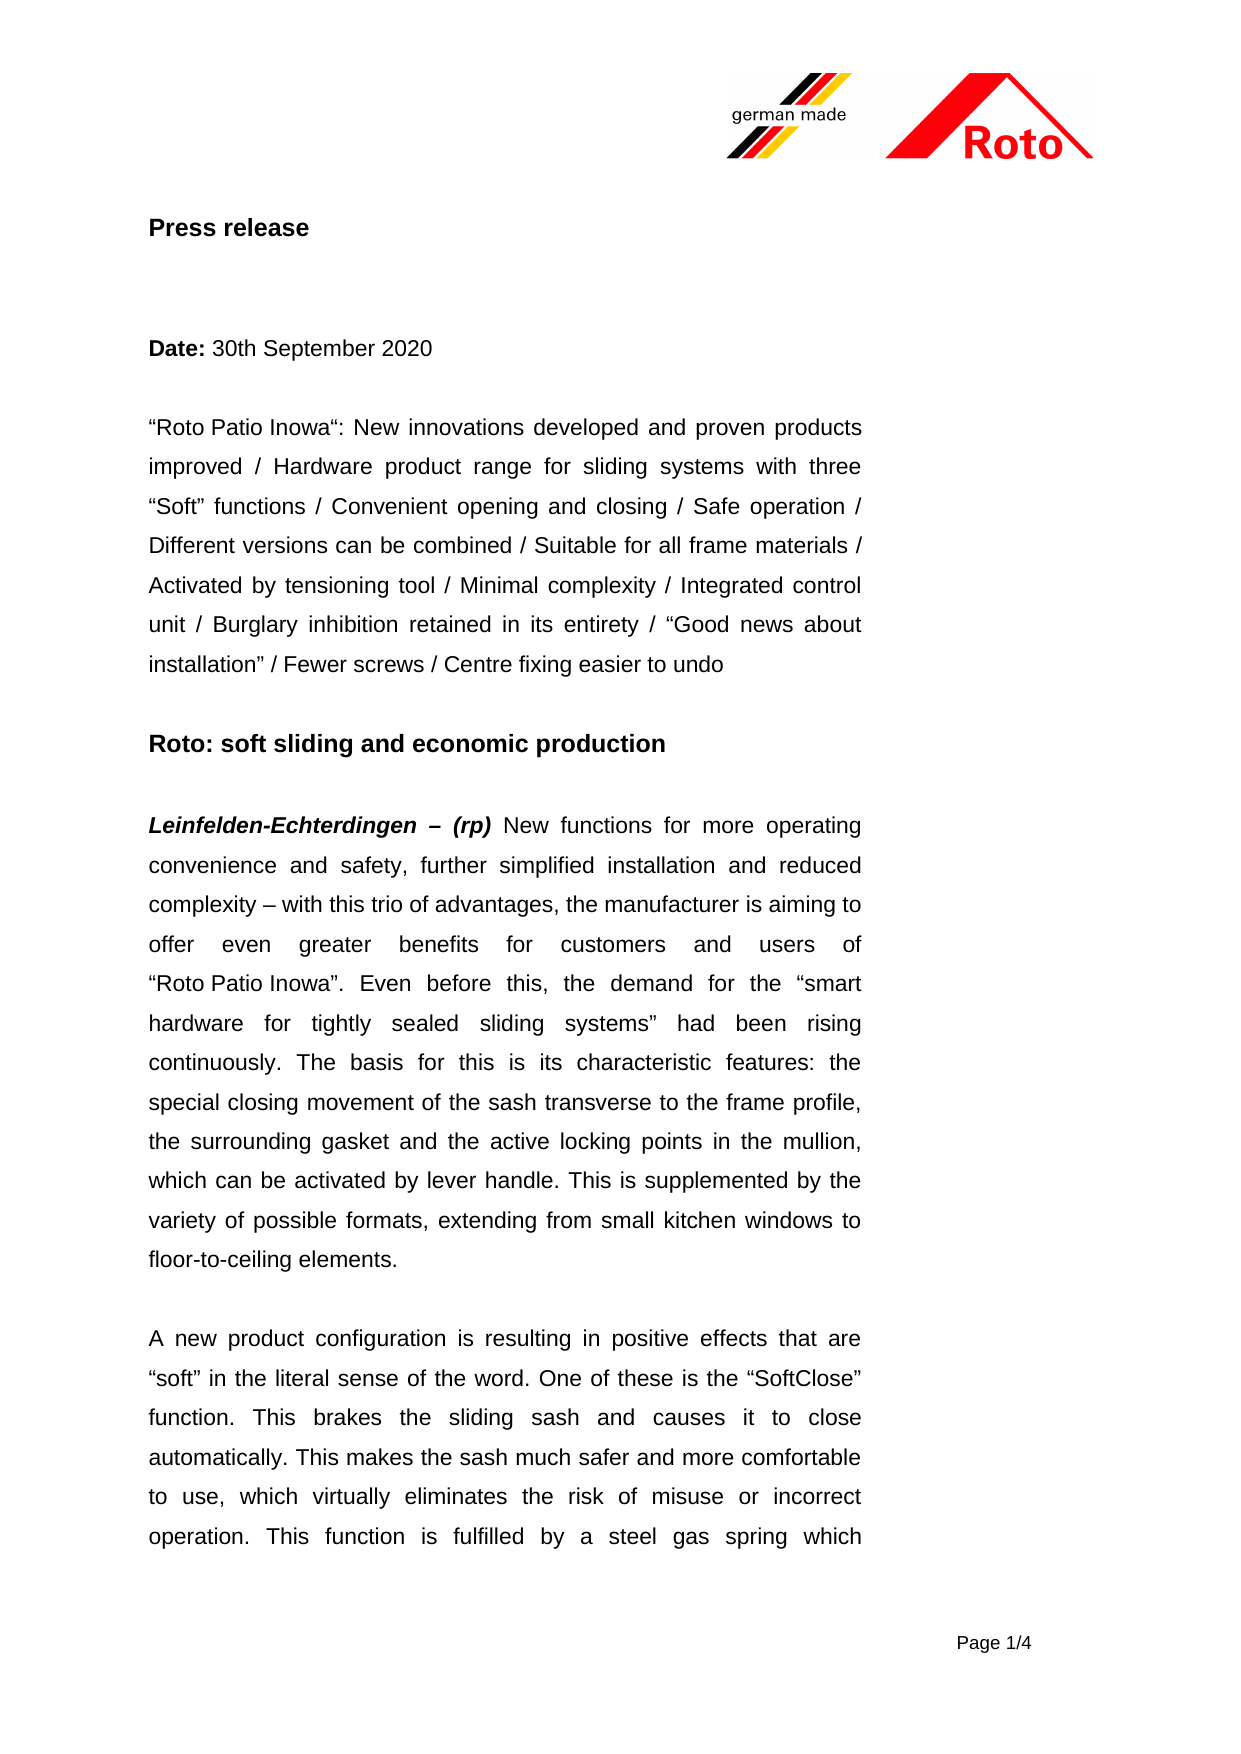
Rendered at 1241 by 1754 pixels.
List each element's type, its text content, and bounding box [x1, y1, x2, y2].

picture [726, 73, 1094, 159]
text Date: 30th September 2020 [148, 335, 862, 361]
text “Roto Patio Inowa“: New innovations developed and proven products improved / Hardware product range for sliding systems with three “Soft” functions / Convenient opening and closing / Safe operation / Different versions can be combined / Suitable for all frame materials / Activated by tensioning tool / Minimal complexity / Integrated control unit / Burglary inhibition retained in its entirety / “Good news about installation” / Fewer screws / Centre fixing easier to undo [148, 414, 862, 677]
text Press release [148, 213, 892, 241]
text Roto: soft sliding and economic production [148, 729, 862, 758]
text Leinfelden-Echterdingen – (rp) New functions for more operating convenience and safety, further simplified installation and reduced complexity – with this trio of advantages, the manufacturer is aiming to offer even greater benefits for customers and users of “Roto Patio Inowa”. Even before this, the demand for the “smart hardware for tightly sealed sliding systems” had been rising continuously. The basis for this is its characteristic features: the special closing movement of the sash transverse to the frame profile, the surrounding gasket and the active locking points in the mullion, which can be activated by lever handle. This is supplemented by the variety of possible formats, extending from small kitchen windows to floor-to-ceiling elements. [148, 812, 862, 1273]
